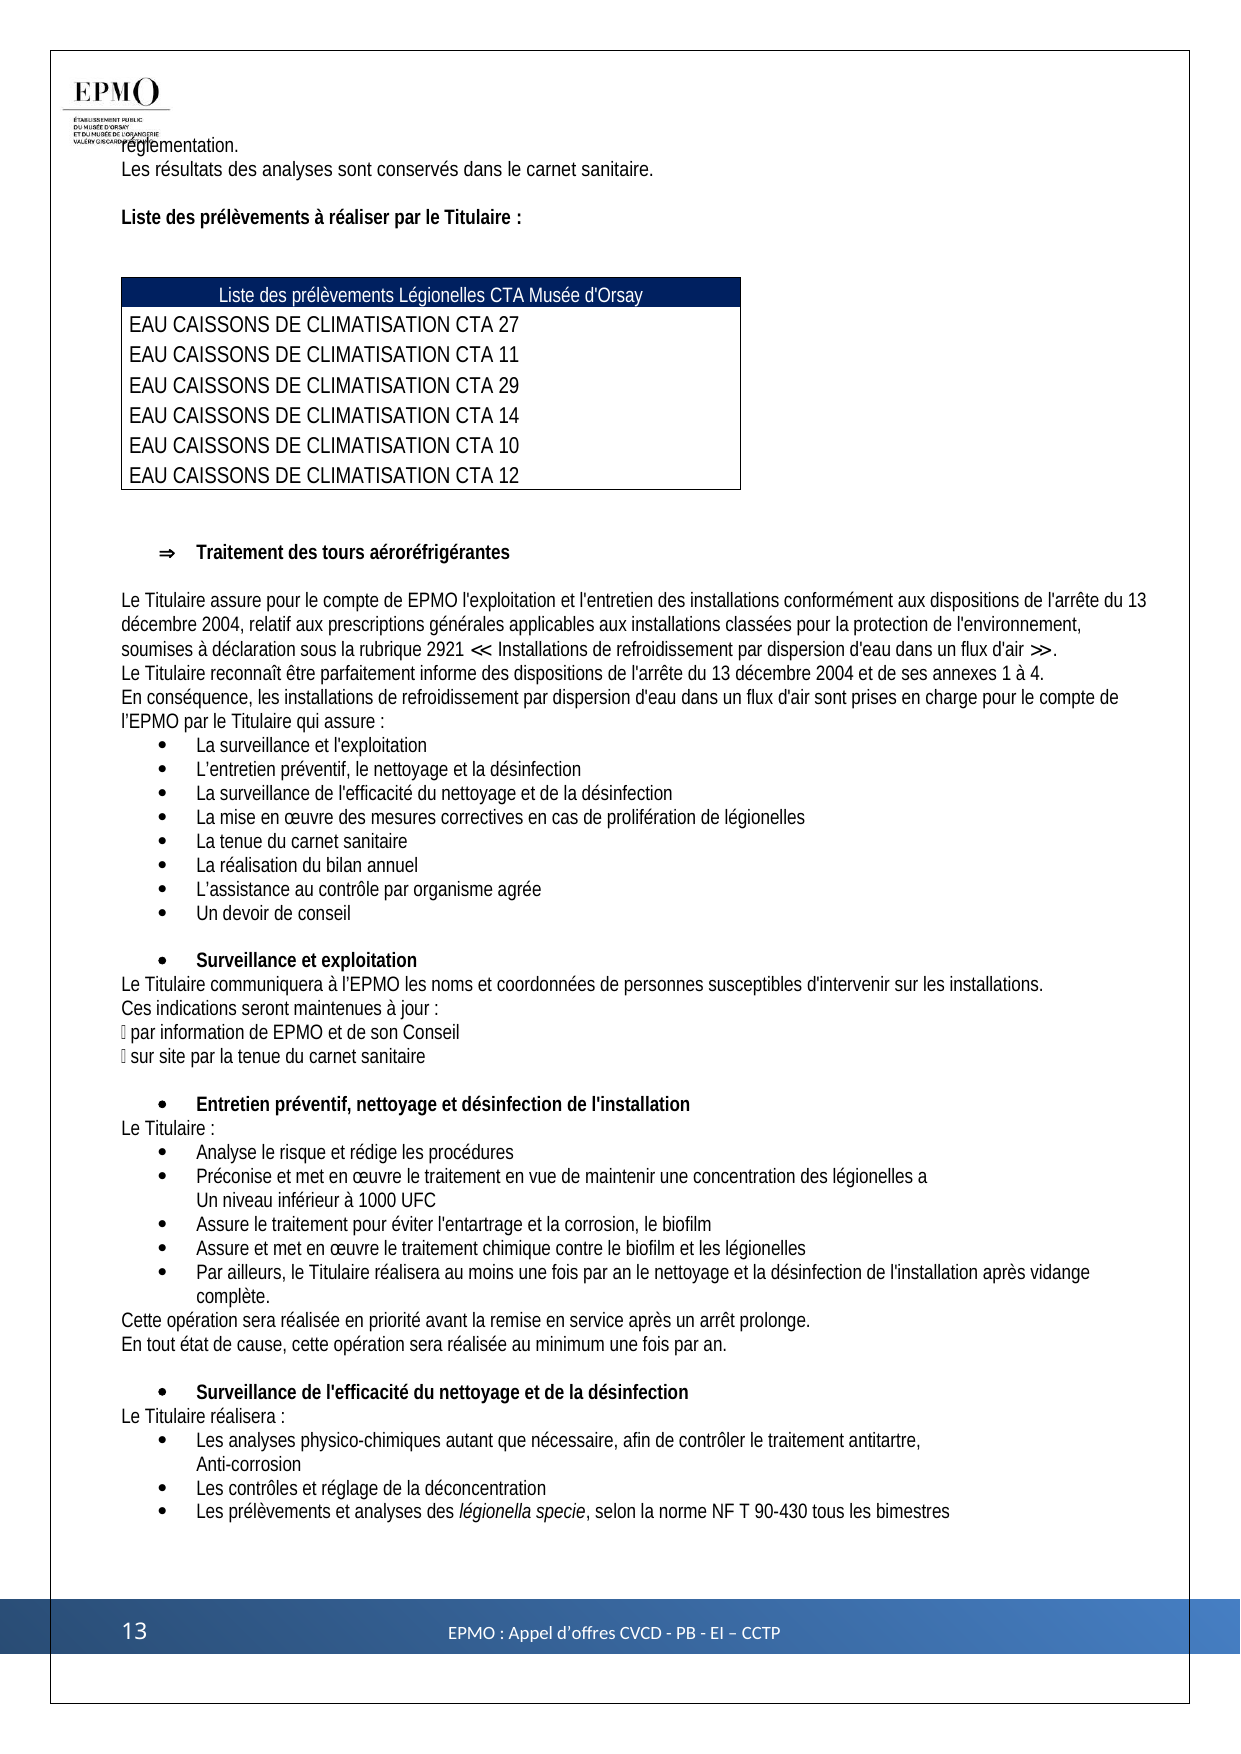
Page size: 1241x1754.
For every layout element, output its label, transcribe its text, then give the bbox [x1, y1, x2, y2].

list Surveillance et exploitation [158, 948, 1151, 972]
text Les résultats des analyses sont conservés dans le carnet sanitaire. [121, 157, 1151, 181]
table_header Liste des prélèvements Légionelles CTA Musée d'Orsay [122, 278, 740, 307]
list Assure et met en œuvre le traitement chimique contre le biofilm et les légionelles [158, 1236, 1151, 1260]
text En conséquence, les installations de refroidissement par dispersion d'eau dans un flux d'air sont prises en charge pour le compte de l’EPMO par le Titulaire qui assure : [121, 685, 1151, 733]
list La tenue du carnet sanitaire [158, 829, 1151, 853]
text Le Titulaire : [121, 1116, 1151, 1140]
table_cell EAU CAISSONS DE CLIMATISATION CTA 27 [122, 308, 740, 338]
list Anti-corrosion [196, 1452, 1151, 1476]
picture [59, 77, 179, 149]
list La mise en œuvre des mesures correctives en cas de prolifération de légionelles [158, 805, 1151, 829]
list Entretien préventif, nettoyage et désinfection de l'installation [158, 1092, 1151, 1116]
table_cell EAU CAISSONS DE CLIMATISATION CTA 14 [122, 398, 740, 428]
text Le Titulaire reconnaît être parfaitement informe des dispositions de l'arrête du 13 décembre 2004 et de ses annexes 1 à 4. [121, 661, 1151, 685]
list Surveillance de l'efficacité du nettoyage et de la désinfection [158, 1380, 1151, 1404]
table_cell EAU CAISSONS DE CLIMATISATION CTA 11 [122, 338, 740, 368]
list Assure le traitement pour éviter l'entartrage et la corrosion, le biofilm [158, 1212, 1151, 1236]
text Le Titulaire assure pour le compte de EPMO l'exploitation et l'entretien des installations conformément aux dispositions de l'arrête du 13 décembre 2004, relatif aux prescriptions générales applicables aux installations classées pour la protection de l'environnement, soumises à déclaration sous la rubrique 2921 ≪ Installations de refroidissement par dispersion d'eau dans un flux d'air ≫. [121, 588, 1151, 661]
text Le Titulaire communiquera à l’EPMO les noms et coordonnées de personnes susceptibles d'intervenir sur les installations. [121, 972, 1151, 996]
list La surveillance de l'efficacité du nettoyage et de la désinfection [158, 781, 1151, 805]
text  sur site par la tenue du carnet sanitaire [121, 1044, 1151, 1068]
list La réalisation du bilan annuel [158, 853, 1151, 877]
list Un niveau inférieur à 1000 UFC [196, 1188, 1151, 1212]
list Les prélèvements et analyses des légionella specie, selon la norme NF T 90-430 tous les bimestres [158, 1499, 1151, 1523]
text Le Titulaire réalisera : [121, 1404, 1151, 1428]
list Analyse le risque et rédige les procédures [158, 1140, 1151, 1164]
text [121, 133, 1151, 157]
text Cette opération sera réalisée en priorité avant la remise en service après un arrêt prolonge. [121, 1308, 1151, 1332]
list Les contrôles et réglage de la déconcentration [158, 1476, 1151, 1499]
text  par information de EPMO et de son Conseil [121, 1020, 1151, 1044]
list Les analyses physico-chimiques autant que nécessaire, afin de contrôler le traitement antitartre, [158, 1428, 1151, 1452]
list La surveillance et l'exploitation [158, 733, 1151, 757]
text Liste des prélèvements à réaliser par le Titulaire : [121, 205, 1151, 229]
table_cell EAU CAISSONS DE CLIMATISATION CTA 12 [122, 459, 740, 489]
list Préconise et met en œuvre le traitement en vue de maintenir une concentration des légionelles a [158, 1164, 1151, 1188]
table_cell EAU CAISSONS DE CLIMATISATION CTA 29 [122, 368, 740, 398]
text Ces indications seront maintenues à jour : [121, 996, 1151, 1020]
text En tout état de cause, cette opération sera réalisée au minimum une fois par an. [121, 1332, 1151, 1356]
table_cell EAU CAISSONS DE CLIMATISATION CTA 10 [122, 428, 740, 458]
list L’entretien préventif, le nettoyage et la désinfection [158, 757, 1151, 781]
list L’assistance au contrôle par organisme agrée [158, 877, 1151, 901]
list Par ailleurs, le Titulaire réalisera au moins une fois par an le nettoyage et la désinfection de l'installation après vidange complète. [158, 1260, 1151, 1308]
list Traitement des tours aéroréfrigérantes [158, 540, 1151, 564]
list Un devoir de conseil [158, 901, 1151, 924]
